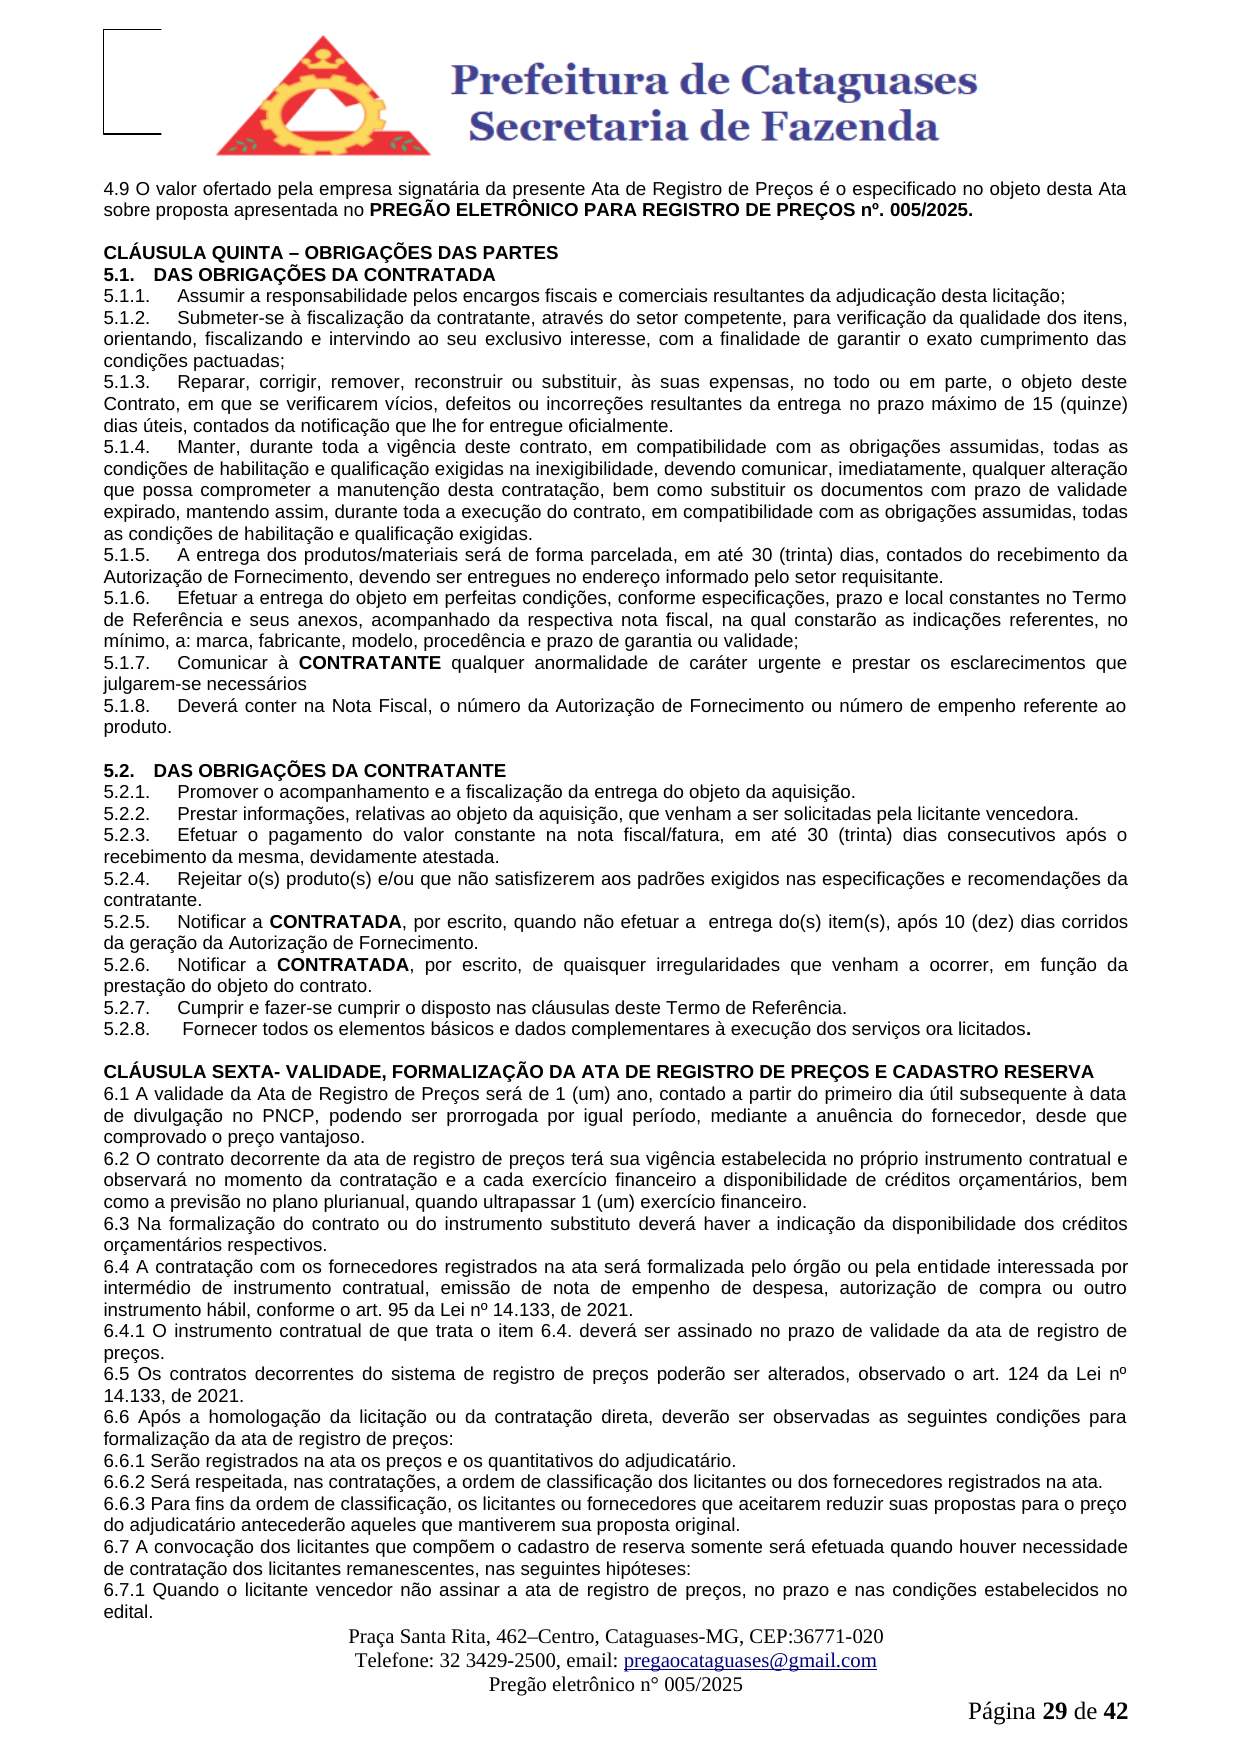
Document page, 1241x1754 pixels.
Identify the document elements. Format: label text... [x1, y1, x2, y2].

list 6.6.2 Será respeitada, nas contratações, a ordem de classificação dos licitantes ou dos fornecedores registrados na ata. [103, 1471, 1128, 1493]
text 6.5 Os contratos decorrentes do sistema de registro de preços poderão ser alterados, observado o art. 124 da Lei nº 14.133, de 2021. [103, 1363, 1128, 1406]
list Manter, durante toda a vigência deste contrato, em compatibilidade com as obrigações assumidas, todas as condições de habilitação e qualificação exigidas na inexigibilidade, devendo comunicar, imediatamente, qualquer alteração que possa comprometer a manutenção desta contratação, bem como substituir os documentos com prazo de validade expirado, mantendo assim, durante toda a execução do contrato, em compatibilidade com as obrigações assumidas, todas as condições de habilitação e qualificação exigidas. [103, 436, 1128, 544]
list Reparar, corrigir, remover, reconstruir ou substituir, às suas expensas, no todo ou em parte, o objeto deste Contrato, em que se verificarem vícios, defeitos ou incorreções resultantes da entrega no prazo máximo de 15 (quinze) dias úteis, contados da notificação que lhe for entregue oficialmente. [103, 371, 1128, 436]
list Prestar informações, relativas ao objeto da aquisição, que venham a ser solicitadas pela licitante vencedora. [103, 803, 1128, 824]
text 6.6.3 Para fins da ordem de classificação, os licitantes ou fornecedores que aceitarem reduzir suas propostas para o preço do adjudicatário antecederão aqueles que mantiverem sua proposta original. [103, 1493, 1128, 1536]
text 5.2. DAS OBRIGAÇÕES DA CONTRATANTE [103, 759, 1128, 781]
text 5.1. DAS OBRIGAÇÕES DA CONTRATADA [103, 263, 1128, 285]
list Efetuar o pagamento do valor constante na nota fiscal/fatura, em até 30 (trinta) dias consecutivos após o recebimento da mesma, devidamente atestada. [103, 824, 1128, 867]
text 6.7 A convocação dos licitantes que compõem o cadastro de reserva somente será efetuada quando houver necessidade de contratação dos licitantes remanescentes, nas seguintes hipóteses: [103, 1536, 1128, 1579]
list Cumprir e fazer-se cumprir o disposto nas cláusulas deste Termo de Referência. [103, 997, 1128, 1018]
list Comunicar à CONTRATANTE qualquer anormalidade de caráter urgente e prestar os esclarecimentos que julgarem-se necessários [103, 652, 1128, 695]
text 4.9 O valor ofertado pela empresa signatária da presente Ata de Registro de Preços é o especificado no objeto desta Ata sobre proposta apresentada no PREGÃO ELETRÔNICO PARA REGISTRO DE PREÇOS nº. 005/2025. [103, 177, 1128, 220]
list CLÁUSULA SEXTA- VALIDADE, FORMALIZAÇÃO DA ATA DE REGISTRO DE PREÇOS E CADASTRO RESERVA [103, 1061, 1128, 1083]
text CLÁUSULA QUINTA – OBRIGAÇÕES DAS PARTES [103, 242, 1128, 263]
list Deverá conter na Nota Fiscal, o número da Autorização de Fornecimento ou número de empenho referente ao produto. [103, 695, 1128, 738]
list Fornecer todos os elementos básicos e dados complementares à execução dos serviços ora licitados. [103, 1018, 1128, 1040]
list 6.7.1 Quando o licitante vencedor não assinar a ata de registro de preços, no prazo e nas condições estabelecidos no edital. [103, 1579, 1128, 1622]
text 6.1 A validade da Ata de Registro de Preços será de 1 (um) ano, contado a partir do primeiro dia útil subsequente à data de divulgação no PNCP, podendo ser prorrogada por igual período, mediante a anuência do fornecedor, desde que comprovado o preço vantajoso. [103, 1083, 1128, 1148]
list 6.4.1 O instrumento contratual de que trata o item 6.4. deverá ser assinado no prazo de validade da ata de registro de preços. [103, 1320, 1128, 1363]
list Submeter-se à fiscalização da contratante, através do setor competente, para verificação da qualidade dos itens, orientando, fiscalizando e intervindo ao seu exclusivo interesse, com a finalidade de garantir o exato cumprimento das condições pactuadas; [103, 307, 1128, 371]
list A entrega dos produtos/materiais será de forma parcelada, em até 30 (trinta) dias, contados do recebimento da Autorização de Fornecimento, devendo ser entregues no endereço informado pelo setor requisitante. [103, 544, 1128, 587]
list 6.3 Na formalização do contrato ou do instrumento substituto deverá haver a indicação da disponibilidade dos créditos orçamentários respectivos. [103, 1212, 1128, 1255]
list Rejeitar o(s) produto(s) e/ou que não satisfizerem aos padrões exigidos nas especificações e recomendações da contratante. [103, 867, 1128, 910]
text 6.4 A contratação com os fornecedores registrados na ata será formalizada pelo órgão ou pela entidade interessada por intermédio de instrumento contratual, emissão de nota de empenho de despesa, autorização de compra ou outro instrumento hábil, conforme o art. 95 da Lei nº 14.133, de 2021. [103, 1255, 1128, 1320]
list Notificar a CONTRATADA, por escrito, quando não efetuar a entrega do(s) item(s), após 10 (dez) dias corridos da geração da Autorização de Fornecimento. [103, 910, 1128, 953]
list Assumir a responsabilidade pelos encargos fiscais e comerciais resultantes da adjudicação desta licitação; [103, 285, 1128, 307]
list 6.2 O contrato decorrente da ata de registro de preços terá sua vigência estabelecida no próprio instrumento contratual e observará no momento da contratação e a cada exercício financeiro a disponibilidade de créditos orçamentários, bem como a previsão no plano plurianual, quando ultrapassar 1 (um) exercício financeiro. [103, 1148, 1128, 1212]
list Notificar a CONTRATADA, por escrito, de quaisquer irregularidades que venham a ocorrer, em função da prestação do objeto do contrato. [103, 953, 1128, 997]
list Promover o acompanhamento e a fiscalização da entrega do objeto da aquisição. [103, 781, 1128, 803]
list Efetuar a entrega do objeto em perfeitas condições, conforme especificações, prazo e local constantes no Termo de Referência e seus anexos, acompanhado da respectiva nota fiscal, na qual constarão as indicações referentes, no mínimo, a: marca, fabricante, modelo, procedência e prazo de garantia ou validade; [103, 587, 1128, 652]
list 6.6.1 Serão registrados na ata os preços e os quantitativos do adjudicatário. [103, 1449, 1128, 1471]
picture [161, 29, 1071, 177]
text 6.6 Após a homologação da licitação ou da contratação direta, deverão ser observadas as seguintes condições para formalização da ata de registro de preços: [103, 1406, 1128, 1449]
